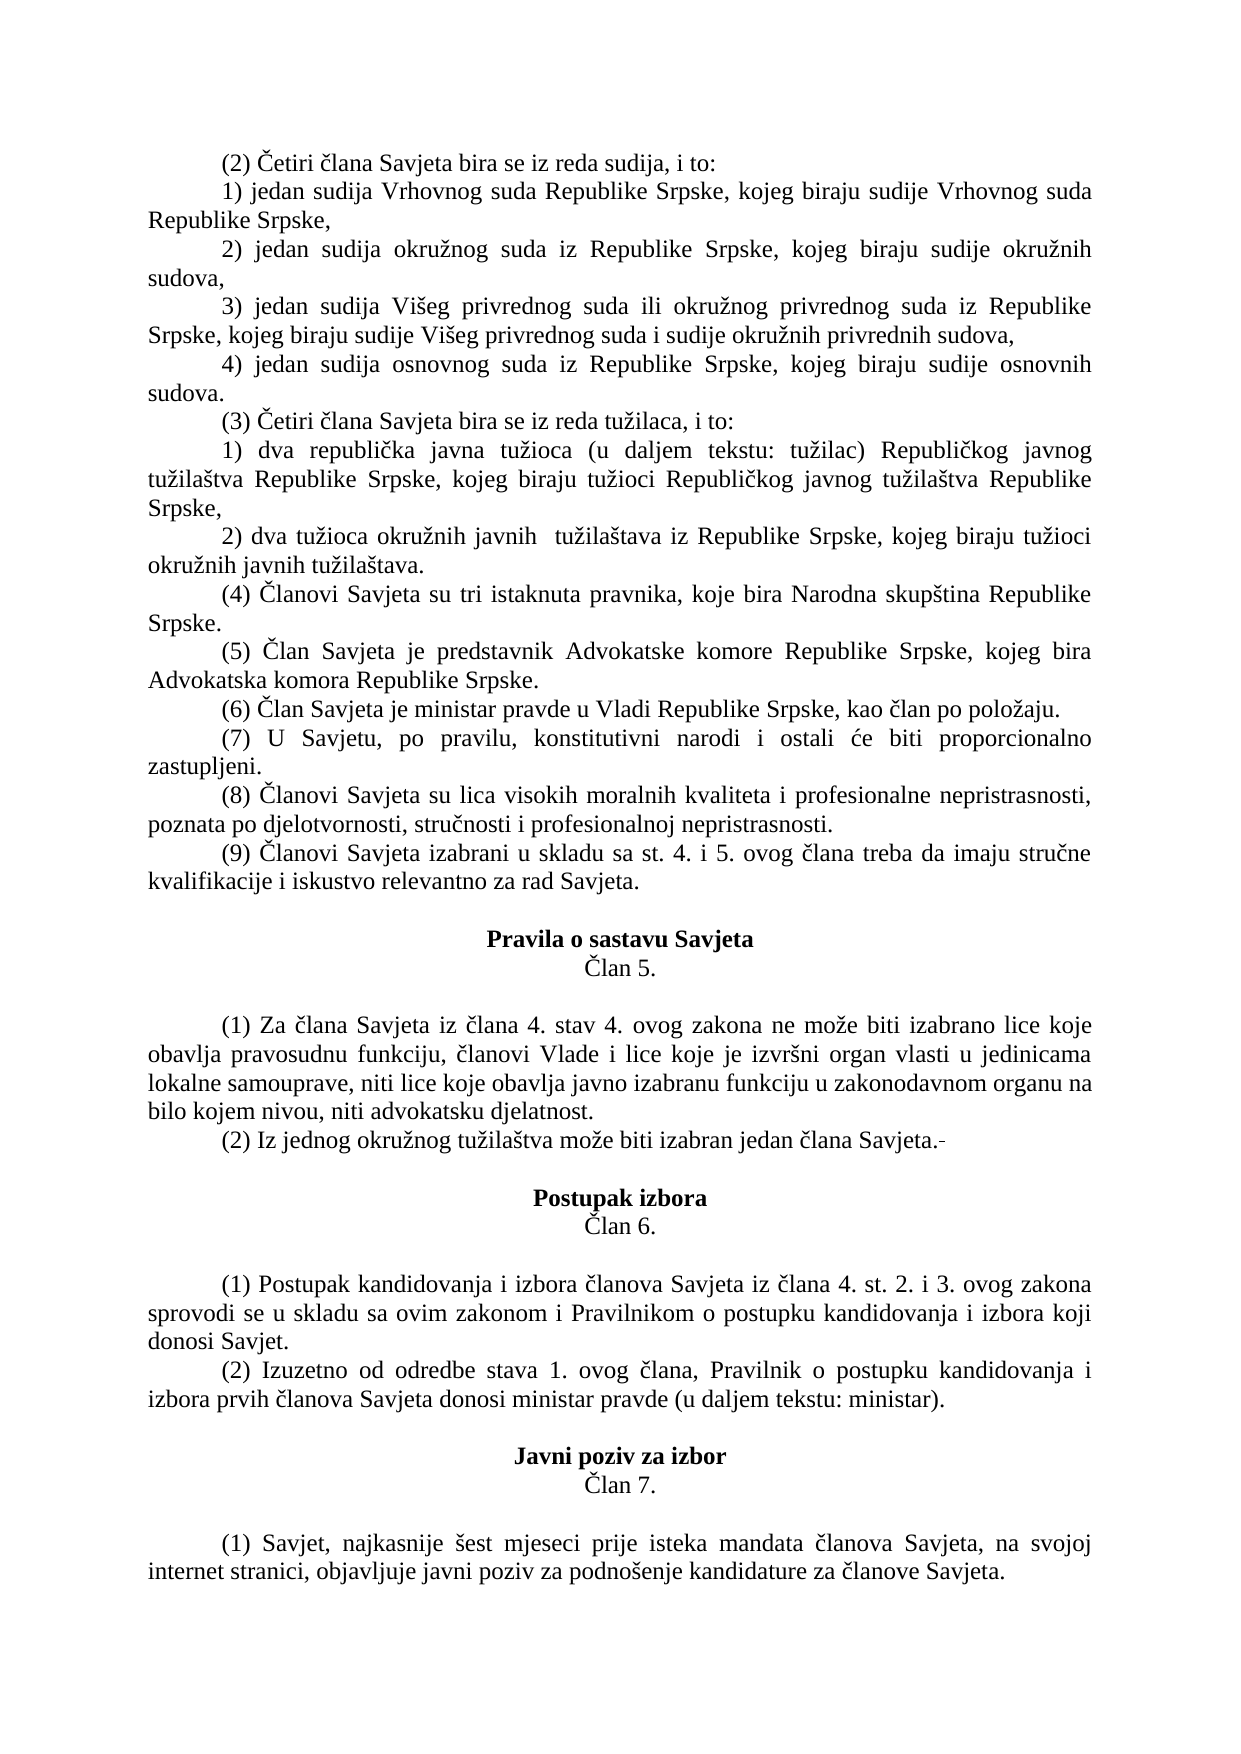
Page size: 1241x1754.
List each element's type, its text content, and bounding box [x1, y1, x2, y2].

text (1) Za člana Savjeta iz člana 4. stav 4. ovog zakona ne može biti izabrano lice koje obavlja pravosudnu funkciju, članovi Vlade i lice koje je izvršni organ vlasti u jedinicama lokalne samouprave, niti lice koje obavlja javno izabranu funkciju u zakonodavnom organu na bilo kojem nivou, niti advokatsku djelatnost. [148, 1010, 1093, 1125]
text 1) dva republička javna tužioca (u daljem tekstu: tužilac) Republičkog javnog tužilaštva Republike Srpske, kojeg biraju tužioci Republičkog javnog tužilaštva Republike Srpske, [148, 435, 1093, 521]
text 4) jedan sudija osnovnog suda iz Republike Srpske, kojeg biraju sudije osnovnih sudova. [148, 349, 1093, 406]
text 2) jedan sudija okružnog suda iz Republike Srpske, kojeg biraju sudije okružnih sudova, [148, 234, 1093, 291]
text Pravila o sastavu Savjeta [148, 924, 1093, 953]
text (2) Izuzetno od odredbe stava 1. ovog člana, Pravilnik o postupku kandidovanja i izbora prvih članova Savjeta donosi ministar pravde (u daljem tekstu: ministar). [148, 1355, 1093, 1413]
text Član 5. [148, 953, 1093, 981]
text (7) U Savjetu, po pravilu, konstitutivni narodi i ostali će biti proporcionalno zastupljeni. [148, 723, 1093, 780]
text Član 7. [148, 1470, 1093, 1499]
text (2) Četiri člana Savjeta bira se iz reda sudija, i to: [148, 148, 1093, 176]
text Postupak izbora [148, 1183, 1093, 1211]
text 1) jedan sudija Vrhovnog suda Republike Srpske, kojeg biraju sudije Vrhovnog suda Republike Srpske, [148, 176, 1093, 234]
text (3) Četiri člana Savjeta bira se iz reda tužilaca, i to: [148, 406, 1093, 435]
text (6) Član Savjeta je ministar pravde u Vladi Republike Srpske, kao član po položaju. [148, 694, 1093, 723]
text (2) Iz jednog okružnog tužilaštva može biti izabran jedan člana Savjeta. [148, 1125, 1093, 1154]
text (9) Članovi Savjeta izabrani u skladu sa st. 4. i 5. ovog člana treba da imaju stručne kvalifikacije i iskustvo relevantno za rad Savjeta. [148, 838, 1093, 895]
text (5) Član Savjeta je predstavnik Advokatske komore Republike Srpske, kojeg bira Advokatska komora Republike Srpske. [148, 636, 1093, 694]
text Javni poziv za izbor [148, 1441, 1093, 1470]
text 3) jedan sudija Višeg privrednog suda ili okružnog privrednog suda iz Republike Srpske, kojeg biraju sudije Višeg privrednog suda i sudije okružnih privrednih sudova, [148, 291, 1093, 349]
text Član 6. [148, 1211, 1093, 1240]
text 2) dva tužioca okružnih javnih tužilaštava iz Republike Srpske, kojeg biraju tužioci okružnih javnih tužilaštava. [148, 521, 1093, 579]
text (4) Članovi Savjeta su tri istaknuta pravnika, koje bira Narodna skupština Republike Srpske. [148, 579, 1093, 636]
text (1) Postupak kandidovanja i izbora članova Savjeta iz člana 4. st. 2. i 3. ovog zakona sprovodi se u skladu sa ovim zakonom i Pravilnikom o postupku kandidovanja i izbora koji donosi Savjet. [148, 1269, 1093, 1355]
text (1) Savjet, najkasnije šest mjeseci prije isteka mandata članova Savjeta, na svojoj internet stranici, objavljuje javni poziv za podnošenje kandidature za članove Savjeta. [148, 1528, 1093, 1585]
text (8) Članovi Savjeta su lica visokih moralnih kvaliteta i profesionalne nepristrasnosti, poznata po djelotvornosti, stručnosti i profesionalnoj nepristrasnosti. [148, 780, 1093, 838]
